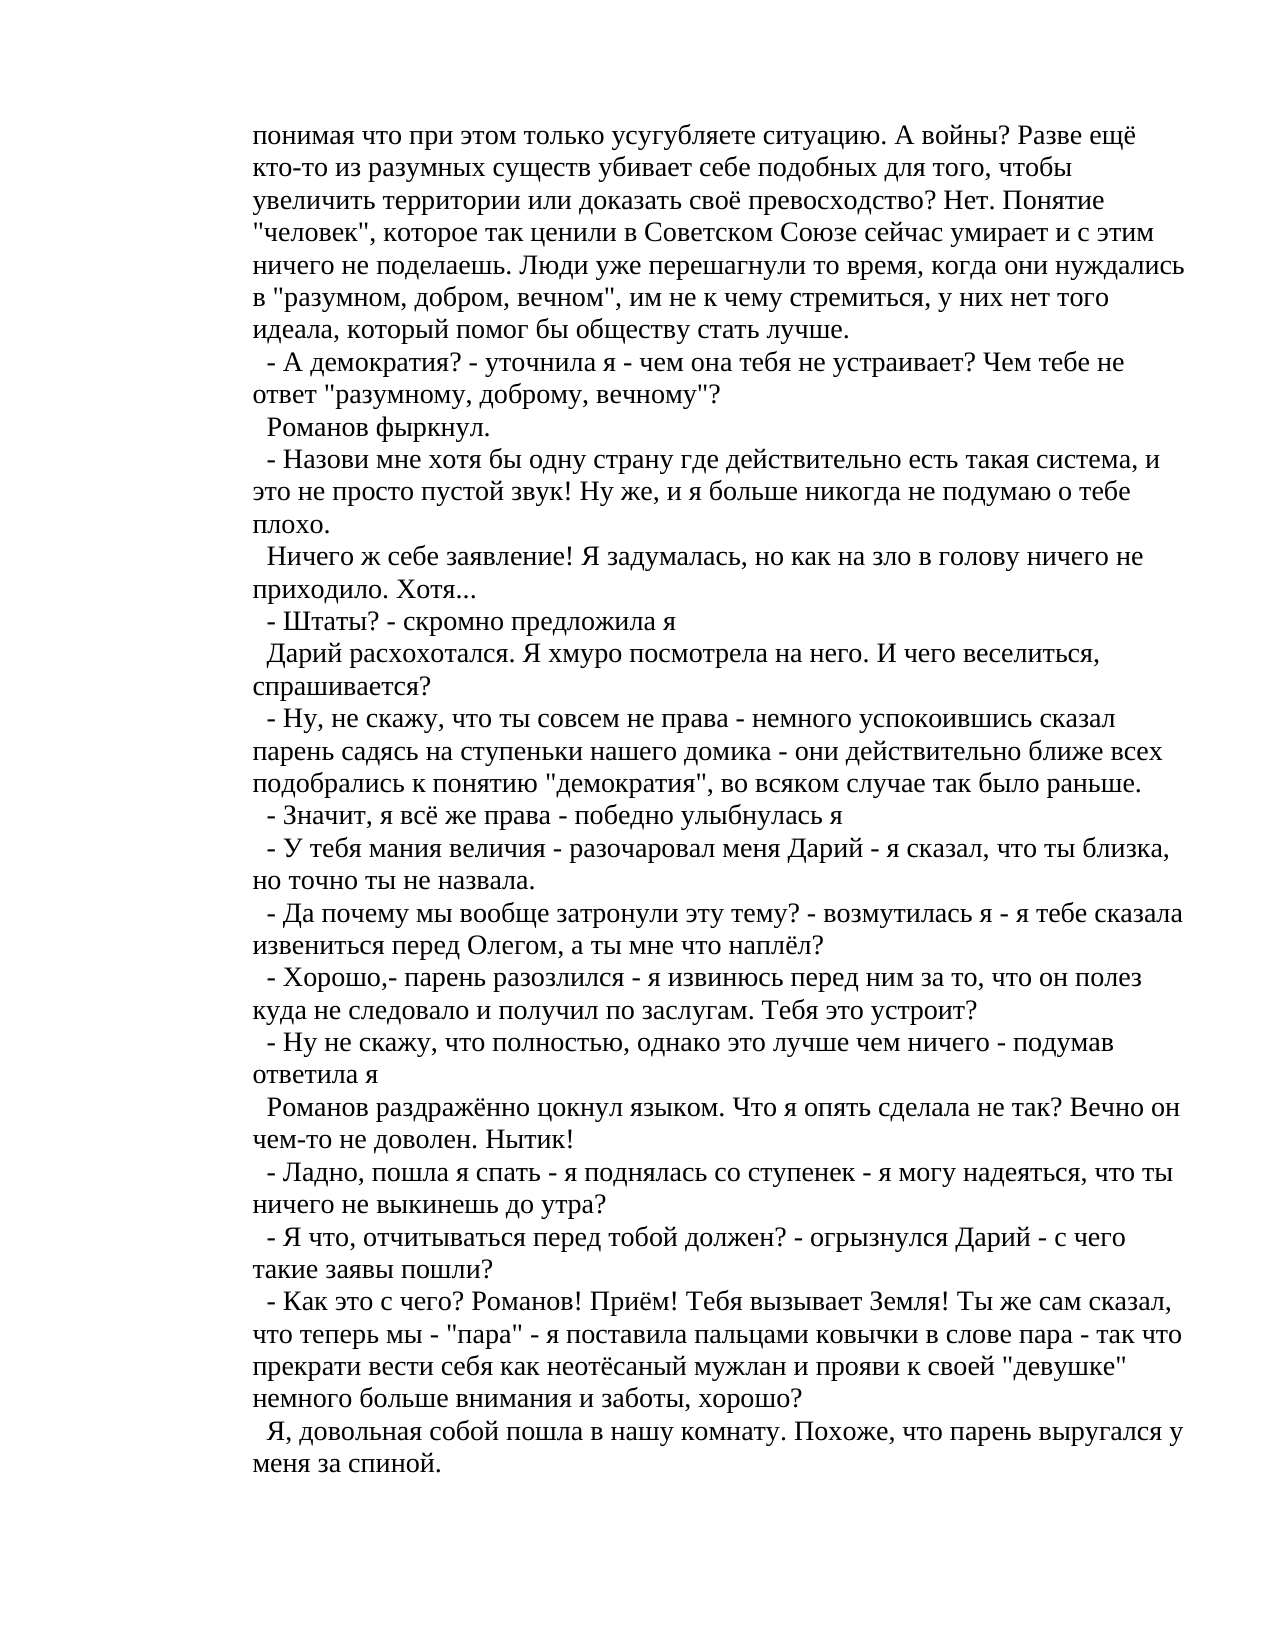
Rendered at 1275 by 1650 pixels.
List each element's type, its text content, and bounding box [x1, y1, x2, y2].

text - Да почему мы вообще затронули эту тему? - возмутилась я - я тебе сказала извениться перед Олегом, а ты мне что наплёл? [252, 896, 1186, 960]
text - Ну, не скажу, что ты совсем не права - немного успокоившись сказал парень садясь на ступеньки нашего домика - они действительно ближе всех подобрались к понятию "демократия", во всяком случае так было раньше. [252, 701, 1186, 798]
text - Как это с чего? Романов! Приём! Тебя вызывает Земля! Ты же сам сказал, что теперь мы - "пара" - я поставила пальцами ковычки в слове пара - так что прекрати вести себя как неотёсаный мужлан и прояви к своей "девушке" немного больше внимания и заботы, хорошо? [252, 1284, 1186, 1414]
text - А демократия? - уточнила я - чем она тебя не устраивает? Чем тебе не ответ "разумному, доброму, вечному"? [252, 345, 1186, 410]
text - Штаты? - скромно предложила я [252, 604, 1186, 636]
text Романов фыркнул. [252, 410, 1186, 442]
text - У тебя мания величия - разочаровал меня Дарий - я сказал, что ты близка, но точно ты не назвала. [252, 831, 1186, 896]
text - Ладно, пошла я спать - я поднялась со ступенек - я могу надеяться, что ты ничего не выкинешь до утра? [252, 1155, 1186, 1219]
text Я, довольная собой пошла в нашу комнату. Похоже, что парень выругался у меня за спиной. [252, 1414, 1186, 1479]
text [252, 118, 1186, 345]
text Романов раздражённо цокнул языком. Что я опять сделала не так? Вечно он чем-то не доволен. Нытик! [252, 1090, 1186, 1155]
text - Я что, отчитываться перед тобой должен? - огрызнулся Дарий - с чего такие заявы пошли? [252, 1219, 1186, 1284]
text - Хорошо,- парень разозлился - я извинюсь перед ним за то, что он полез куда не следовало и получил по заслугам. Тебя это устроит? [252, 960, 1186, 1025]
text - Ну не скажу, что полностью, однако это лучше чем ничего - подумав ответила я [252, 1025, 1186, 1090]
text Дарий расхохотался. Я хмуро посмотрела на него. И чего веселиться, спрашивается? [252, 636, 1186, 701]
text - Назови мне хотя бы одну страну где действительно есть такая система, и это не просто пустой звук! Ну же, и я больше никогда не подумаю о тебе плохо. [252, 442, 1186, 539]
text Ничего ж себе заявление! Я задумалась, но как на зло в голову ничего не приходило. Хотя... [252, 539, 1186, 604]
text - Значит, я всё же права - победно улыбнулась я [252, 798, 1186, 831]
